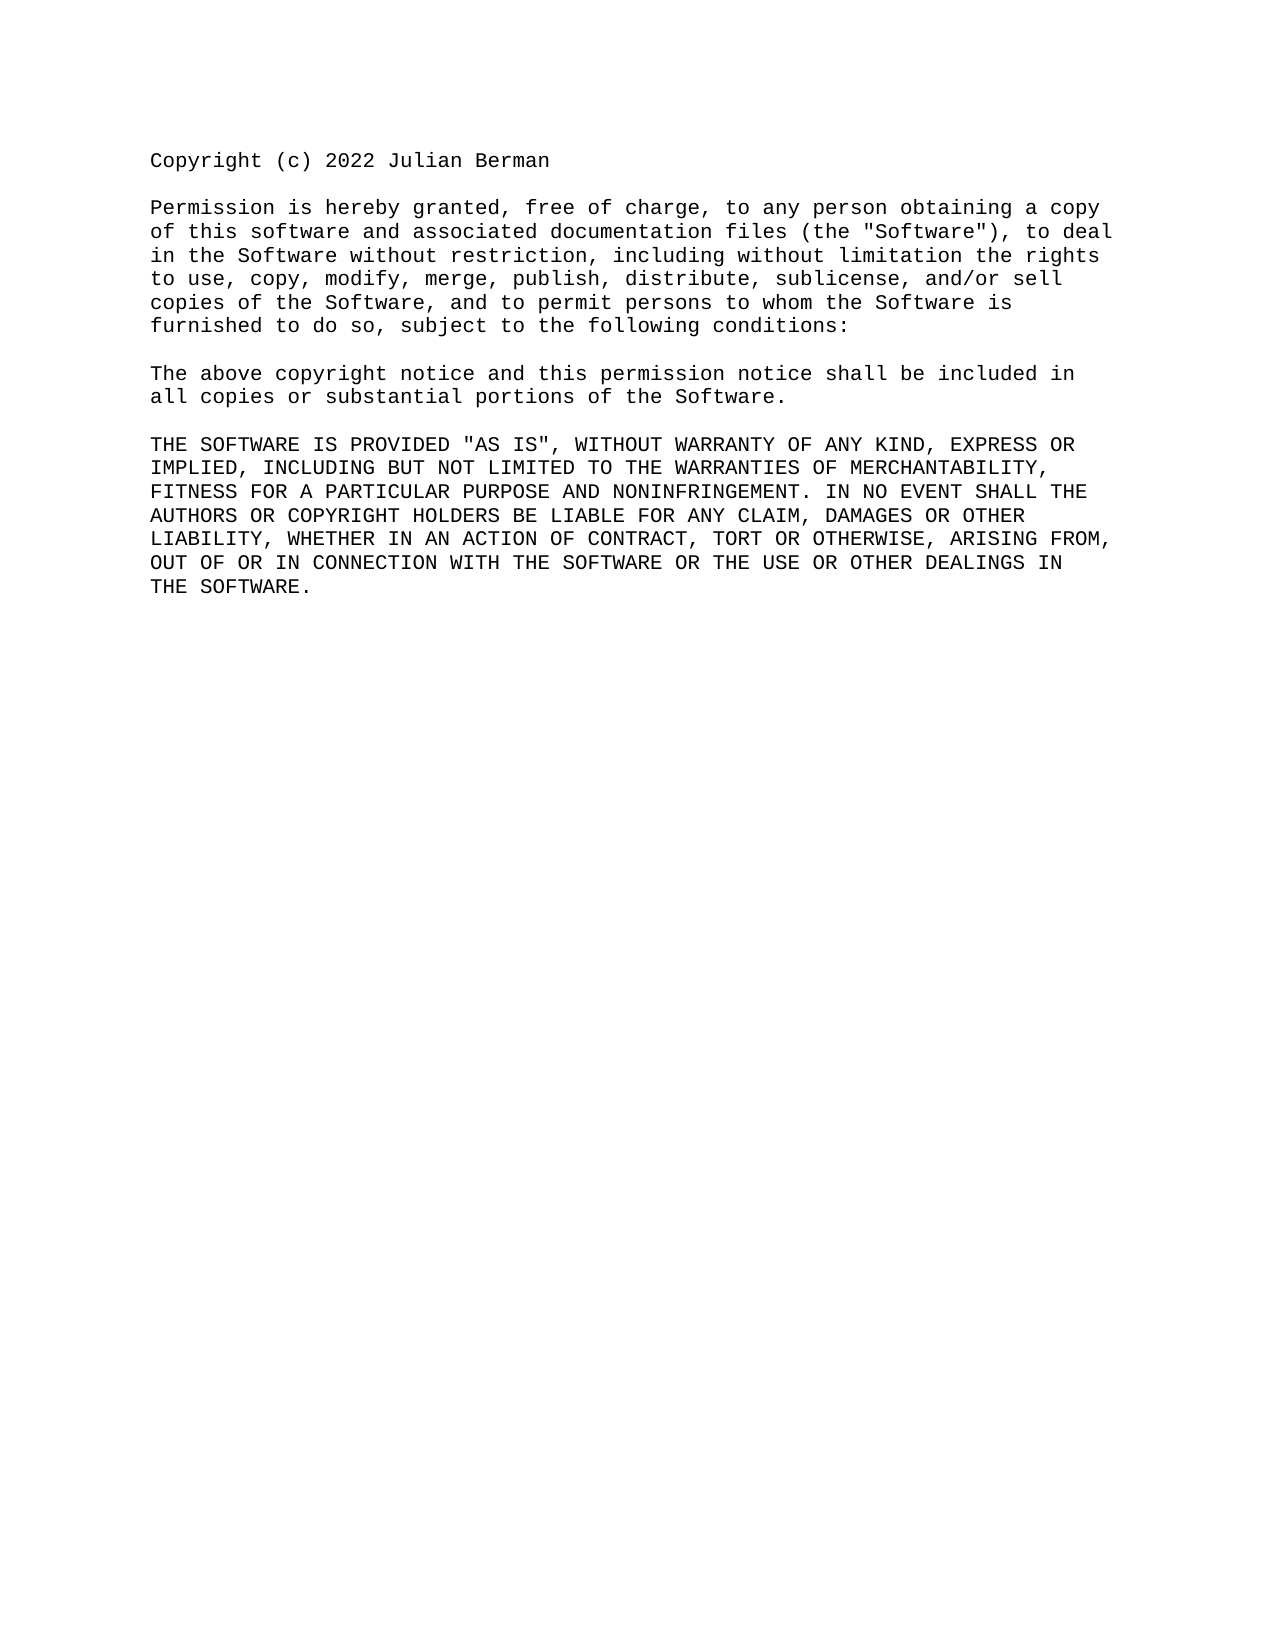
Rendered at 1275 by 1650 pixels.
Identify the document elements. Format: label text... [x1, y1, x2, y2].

text THE SOFTWARE IS PROVIDED "AS IS", WITHOUT WARRANTY OF ANY KIND, EXPRESS OR [150, 434, 1125, 457]
text in the Software without restriction, including without limitation the rights [150, 244, 1125, 268]
text The above copyright notice and this permission notice shall be included in [150, 363, 1125, 386]
text all copies or substantial portions of the Software. [150, 386, 1125, 410]
text AUTHORS OR COPYRIGHT HOLDERS BE LIABLE FOR ANY CLAIM, DAMAGES OR OTHER [150, 505, 1125, 528]
text copies of the Software, and to permit persons to whom the Software is [150, 292, 1125, 316]
text furnished to do so, subject to the following conditions: [150, 316, 1125, 339]
text of this software and associated documentation files (the "Software"), to deal [150, 221, 1125, 244]
text to use, copy, modify, merge, publish, distribute, sublicense, and/or sell [150, 268, 1125, 292]
text THE SOFTWARE. [150, 576, 1125, 599]
text Copyright (c) 2022 Julian Berman [150, 150, 1125, 174]
text FITNESS FOR A PARTICULAR PURPOSE AND NONINFRINGEMENT. IN NO EVENT SHALL THE [150, 481, 1125, 505]
text IMPLIED, INCLUDING BUT NOT LIMITED TO THE WARRANTIES OF MERCHANTABILITY, [150, 457, 1125, 481]
text Permission is hereby granted, free of charge, to any person obtaining a copy [150, 197, 1125, 221]
text LIABILITY, WHETHER IN AN ACTION OF CONTRACT, TORT OR OTHERWISE, ARISING FROM, [150, 528, 1125, 552]
text OUT OF OR IN CONNECTION WITH THE SOFTWARE OR THE USE OR OTHER DEALINGS IN [150, 552, 1125, 576]
